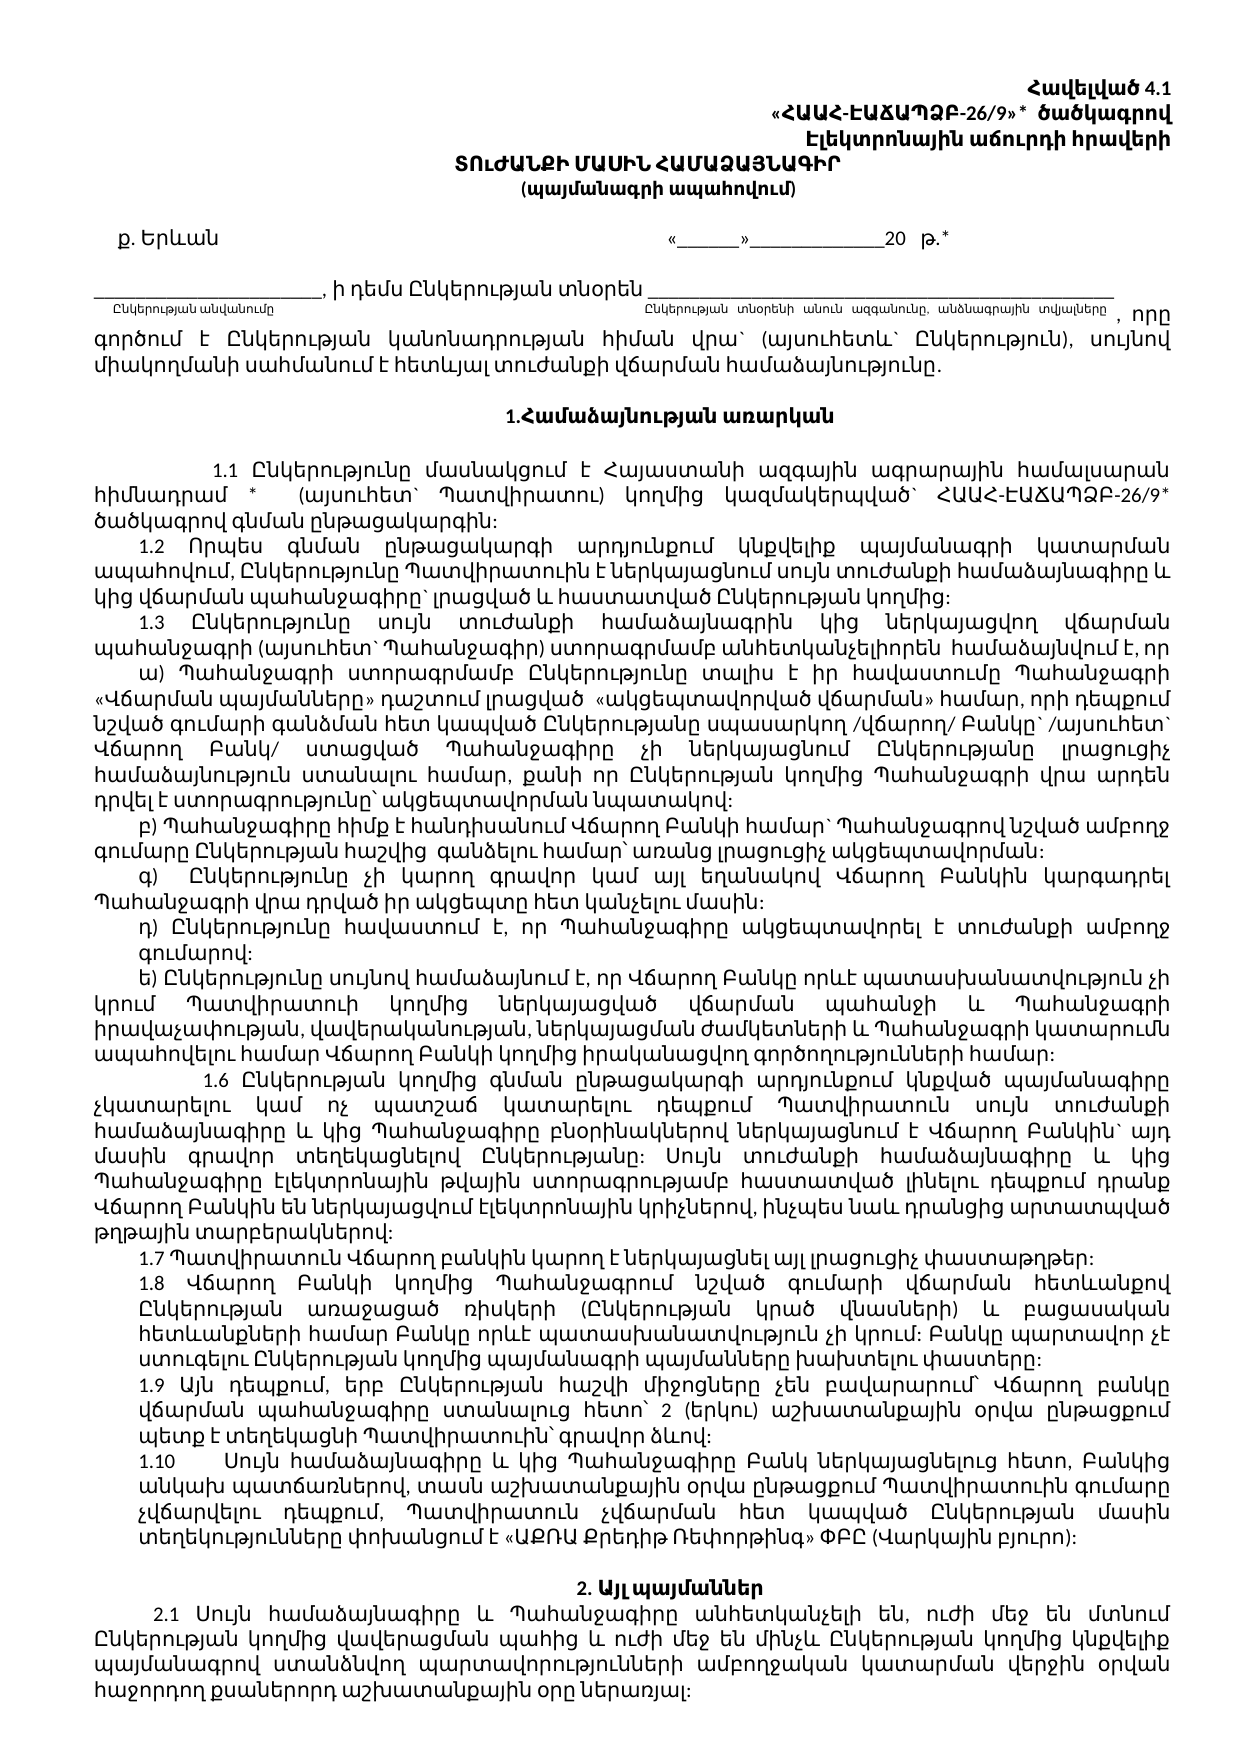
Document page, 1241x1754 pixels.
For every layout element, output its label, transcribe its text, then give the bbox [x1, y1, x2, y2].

text (պայմանագրի ապահովում) [94, 177, 1171, 199]
text 1.7 Պատվիրատուն Վճարող բանկին կարող է ներկայացնել այլ լրացուցիչ փաստաթղթեր: [138, 1245, 1171, 1270]
text 1.2 Որպես գնման ընթացակարգի արդյունքում կնքվելիք պայմանագրի կատարման ապահովում, Ընկերությունը Պատվիրատուին է ներկայացնում սույն տուժանքի համաձայնագիրը և կից վճարման պահանջագիրը` լրացված և հաստատված Ընկերության կողմից: [94, 533, 1171, 609]
text 1.3 Ընկերությունը սույն տուժանքի համաձայնագրին կից ներկայացվող վճարման պահանջագրի (այսուհետ` Պահանջագիր) ստորագրմամբ անհետկանչելիորեն համաձայնվում է, որ [94, 609, 1171, 660]
text բ) Պահանջագիրը հիմք է հանդիսանում Վճարող Բանկի համար` Պահանջագրով նշված ամբողջ գումարը Ընկերության հաշվից գանձելու համար՝ առանց լրացուցիչ ակցեպտավորման: [94, 813, 1171, 864]
text 2. Այլ պայմաններ [169, 1575, 1171, 1601]
text Էլեկտրոնային աճուրդի հրավերի [94, 126, 1171, 151]
text գ) Ընկերությունը չի կարող գրավոր կամ այլ եղանակով Վճարող Բանկին կարգադրել Պահանջագրի վրա դրված իր ակցեպտը հետ կանչելու մասին: [94, 864, 1171, 914]
text 1.8 Վճարող Բանկի կողմից Պահանջագրում նշված գումարի վճարման հետևանքով Ընկերության առաջացած ռիսկերի (Ընկերության կրած վնասների) և բացասական հետևանքների համար Բանկը որևէ պատասխանատվություն չի կրում: Բանկը պարտավոր չէ ստուգելու Ընկերության կողմից պայմանագրի պայմանները խախտելու փաստերը: [138, 1270, 1171, 1372]
text 1.6 Ընկերության կողմից գնման ընթացակարգի արդյունքում կնքված պայմանագիրը չկատարելու կամ ոչ պատշաճ կատարելու դեպքում Պատվիրատուն սույն տուժանքի համաձայնագիրը և կից Պահանջագիրը բնօրինակներով ներկայացնում է Վճարող Բանկին` այդ մասին գրավոր տեղեկացնելով Ընկերությանը: Սույն տուժանքի համաձայնագիրը և կից Պահանջագիրը էլեկտրոնային թվային ստորագրությամբ հաստատված լինելու դեպքում դրանք Վճարող Բանկին են ներկայացվում էլեկտրոնային կրիչներով, ինչպես նաև դրանցից արտատպված թղթային տարբերակներով: [94, 1067, 1171, 1245]
text Ընկերության անվանումը Ընկերության տնօրենի անուն ազգանունը, անձնագրային տվյալները , որը գործում է Ընկերության կանոնադրության հիման վրա` (այսուհետև` Ընկերություն), սույնով միակողմանի սահմանում է հետևյալ տուժանքի վճարման համաձայնությունը. [94, 301, 1171, 377]
text ______________________, ի դեմս Ընկերության տնօրեն _____________________________________________ [94, 276, 1171, 301]
text դ) Ընկերությունը հավաստում է, որ Պահանջագիրը ակցեպտավորել է տուժանքի ամբողջ գումարով: [138, 914, 1171, 965]
text 1.1 Ընկերությունը մասնակցում է Հայաստանի ազգային ագրարային համալսարան հիմնադրամ * (այսուհետ` Պատվիրատու) կողմից կազմակերպված` ՀԱԱՀ-ԷԱՃԱՊՁԲ-26/9* ծածկագրով գնման ընթացակարգին: [94, 457, 1171, 533]
text ա) Պահանջագրի ստորագրմամբ Ընկերությունը տալիս է իր հավաստումը Պահանջագրի «Վճարման պայմանները» դաշտում լրացված «ակցեպտավորված վճարման» համար, որի դեպքում նշված գումարի գանձման հետ կապված Ընկերությանը սպասարկող /վճարող/ Բանկը` /այսուհետ` Վճարող Բանկ/ ստացված Պահանջագիրը չի ներկայացնում Ընկերությանը լրացուցիչ համաձայնություն ստանալու համար, քանի որ Ընկերության կողմից Պահանջագրի վրա արդեն դրվել է ստորագրությունը՝ ակցեպտավորման նպատակով: [94, 660, 1171, 813]
text 2.1 Սույն համաձայնագիրը և Պահանջագիրը անհետկանչելի են, ուժի մեջ են մտնում Ընկերության կողմից վավերացման պահից և ուժի մեջ են մինչև Ընկերության կողմից կնքվելիք պայմանագրով ստանձնվող պարտավորությունների ամբողջական կատարման վերջին օրվան հաջորդող քսաներորդ աշխատանքային օրը ներառյալ: [94, 1601, 1171, 1702]
text «ՀԱԱՀ-ԷԱՃԱՊՁԲ-26/9»* ծածկագրով [94, 100, 1171, 126]
text 1.9 Այն դեպքում, երբ Ընկերության հաշվի միջոցները չեն բավարարում՝ Վճարող բանկը վճարման պահանջագիրը ստանալուց հետո՝ 2 (երկու) աշխատանքային օրվա ընթացքում պետք է տեղեկացնի Պատվիրատուին՝ գրավոր ձևով: [138, 1372, 1171, 1448]
text 1.Համաձայնության առարկան [169, 403, 1171, 428]
text 1.10 Սույն համաձայնագիրը և կից Պահանջագիրը Բանկ ներկայացնելուց հետո, Բանկից անկախ պատճառներով, տասն աշխատանքային օրվա ընթացքում Պատվիրատուին գումարը չվճարվելու դեպքում, Պատվիրատուն չվճարման հետ կապված Ընկերության մասին տեղեկությունները փոխանցում է «ԱՔՌԱ Քրեդիթ Ռեփորթինգ» ՓԲԸ (Վարկային բյուրո): [138, 1448, 1171, 1550]
text ք. Երևան «______»_____________20 թ.* [94, 225, 1171, 250]
text ե) Ընկերությունը սույնով համաձայնում է, որ Վճարող Բանկը որևէ պատասխանատվություն չի կրում Պատվիրատուի կողմից ներկայացված վճարման պահանջի և Պահանջագրի իրավաչափության, վավերականության, ներկայացման ժամկետների և Պահանջագրի կատարումն ապահովելու համար Վճարող Բանկի կողմից իրականացվող գործողությունների համար: [94, 965, 1171, 1067]
text Հավելված 4.1 [94, 75, 1171, 100]
text ՏՈւԺԱՆՔԻ ՄԱՍԻՆ ՀԱՄԱՁԱՅՆԱԳԻՐ [94, 151, 1171, 177]
